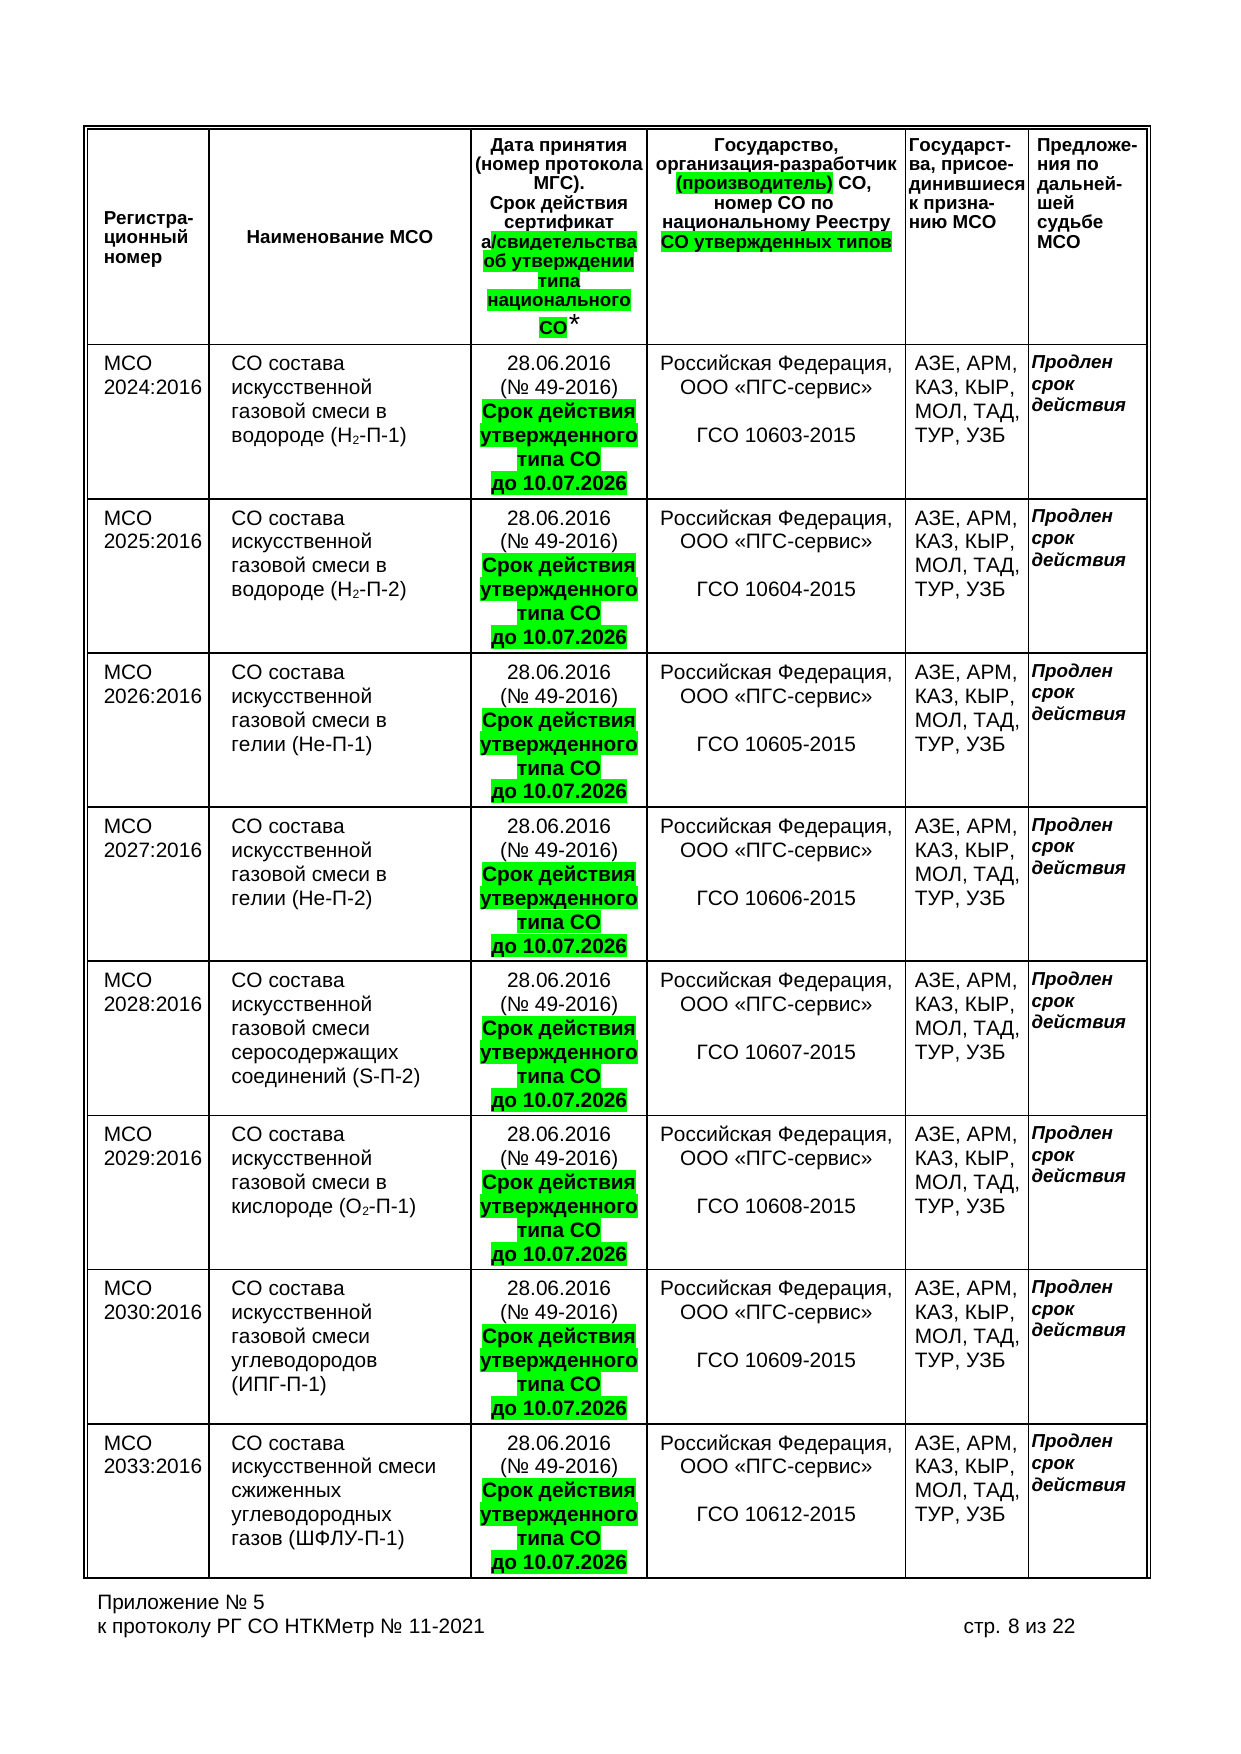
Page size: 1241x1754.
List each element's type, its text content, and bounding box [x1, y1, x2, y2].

table_cell 28.06.2016 (№ 49-2016) Срок действия утвержденного типа СО до 10.07.2026 [472, 1425, 646, 1577]
table_header Регистра-ционный номер [88, 130, 208, 344]
table_cell Продлен срок действия [1029, 1116, 1146, 1269]
table_cell 28.06.2016 (№ 49-2016) Срок действия утвержденного типа СО до 10.07.2026 [472, 1270, 646, 1423]
table_cell СО состава искусственной газовой смеси серосодержащих соединений (S-П-2) [210, 962, 470, 1114]
table_cell СО состава искусственной газовой смеси в водороде (Н2-П-2) [210, 500, 470, 652]
table_cell 28.06.2016 (№ 49-2016) Срок действия утвержденного типа СО до 10.07.2026 [472, 1116, 646, 1269]
table_cell АЗЕ, АРМ, КАЗ, КЫР, МОЛ, ТАД, ТУР, УЗБ [906, 1425, 1028, 1577]
table_cell АЗЕ, АРМ, КАЗ, КЫР, МОЛ, ТАД, ТУР, УЗБ [906, 808, 1028, 960]
table_cell МСО 2033:2016 [88, 1425, 208, 1577]
table_cell Продлен срок действия [1029, 345, 1146, 498]
table_cell Продлен срок действия [1029, 1425, 1146, 1577]
table_cell МСО 2030:2016 [88, 1270, 208, 1423]
table_cell АЗЕ, АРМ, КАЗ, КЫР, МОЛ, ТАД, ТУР, УЗБ [906, 962, 1028, 1114]
table_cell 28.06.2016 (№ 49-2016) Срок действия утвержденного типа СО до 10.07.2026 [472, 962, 646, 1114]
table_cell АЗЕ, АРМ, КАЗ, КЫР, МОЛ, ТАД, ТУР, УЗБ [906, 500, 1028, 652]
table_cell Российская Федерация, ООО «ПГС-сервис» ГСО 10608-2015 [648, 1116, 905, 1269]
table_cell СО состава искусственной газовой смеси углеводородов (ИПГ-П-1) [210, 1270, 470, 1423]
table_cell Продлен срок действия [1029, 500, 1146, 652]
table_cell Российская Федерация, ООО «ПГС-сервис» ГСО 10606-2015 [648, 808, 905, 960]
table_cell СО состава искусственной газовой смеси в водороде (Н2-П-1) [210, 345, 470, 498]
table_cell СО состава искусственной газовой смеси в гелии (Не-П-2) [210, 808, 470, 960]
table_cell АЗЕ, АРМ, КАЗ, КЫР, МОЛ, ТАД, ТУР, УЗБ [906, 1270, 1028, 1423]
table_cell СО состава искусственной газовой смеси в гелии (He-П-1) [210, 654, 470, 806]
table_cell МСО 2024:2016 [88, 345, 208, 498]
table_header Государст-ва, присое-динившиеся к призна-нию МСО [906, 130, 1028, 344]
table_header Дата принятия (номер протокола МГС). Срок действия сертификата/свидетельства об утверждении типа национального СО* [472, 130, 646, 344]
table_cell 28.06.2016 (№ 49-2016) Срок действия утвержденного типа СО до 10.07.2026 [472, 654, 646, 806]
table_cell Продлен срок действия [1029, 654, 1146, 806]
table_cell Продлен срок действия [1029, 962, 1146, 1114]
table_cell СО состава искусственной газовой смеси в кислороде (О2-П-1) [210, 1116, 470, 1269]
table_cell Российская Федерация, ООО «ПГС-сервис» ГСО 10607-2015 [648, 962, 905, 1114]
table_cell АЗЕ, АРМ, КАЗ, КЫР, МОЛ, ТАД, ТУР, УЗБ [906, 654, 1028, 806]
table_cell Продлен срок действия [1029, 1270, 1146, 1423]
table_cell 28.06.2016 (№ 49-2016) Срок действия утвержденного типа СО до 10.07.2026 [472, 808, 646, 960]
table_cell Российская Федерация, ООО «ПГС-сервис» ГСО 10609-2015 [648, 1270, 905, 1423]
table_header Предложе-ния по дальней-шей судьбе МСО [1029, 130, 1146, 344]
table_cell МСО 2029:2016 [88, 1116, 208, 1269]
table_cell СО состава искусственной смеси сжиженных углеводородных газов (ШФЛУ-П-1) [210, 1425, 470, 1577]
table_cell 28.06.2016 (№ 49-2016) Срок действия утвержденного типа СО до 10.07.2026 [472, 345, 646, 498]
table_cell Продлен срок действия [1029, 808, 1146, 960]
table_cell МСО 2026:2016 [88, 654, 208, 806]
table_cell 28.06.2016 (№ 49-2016) Срок действия утвержденного типа СО до 10.07.2026 [472, 500, 646, 652]
table_cell АЗЕ, АРМ, КАЗ, КЫР, МОЛ, ТАД, ТУР, УЗБ [906, 1116, 1028, 1269]
table_cell МСО 2025:2016 [88, 500, 208, 652]
table_cell Российская Федерация, ООО «ПГС-сервис» ГСО 10604-2015 [648, 500, 905, 652]
table_header Наименование МСО [210, 130, 470, 344]
table_cell АЗЕ, АРМ, КАЗ, КЫР, МОЛ, ТАД, ТУР, УЗБ [906, 345, 1028, 498]
table_cell МСО 2028:2016 [88, 962, 208, 1114]
table_cell МСО 2027:2016 [88, 808, 208, 960]
table_header Государство, организация-разработчик (производитель) СО, номер СО по национальному Реестру СО утвержденных типов [648, 130, 905, 344]
table_cell Российская Федерация, ООО «ПГС-сервис» ГСО 10603-2015 [648, 345, 905, 498]
table_cell Российская Федерация, ООО «ПГС-сервис» ГСО 10612-2015 [648, 1425, 905, 1577]
table_cell Российская Федерация, ООО «ПГС-сервис» ГСО 10605-2015 [648, 654, 905, 806]
